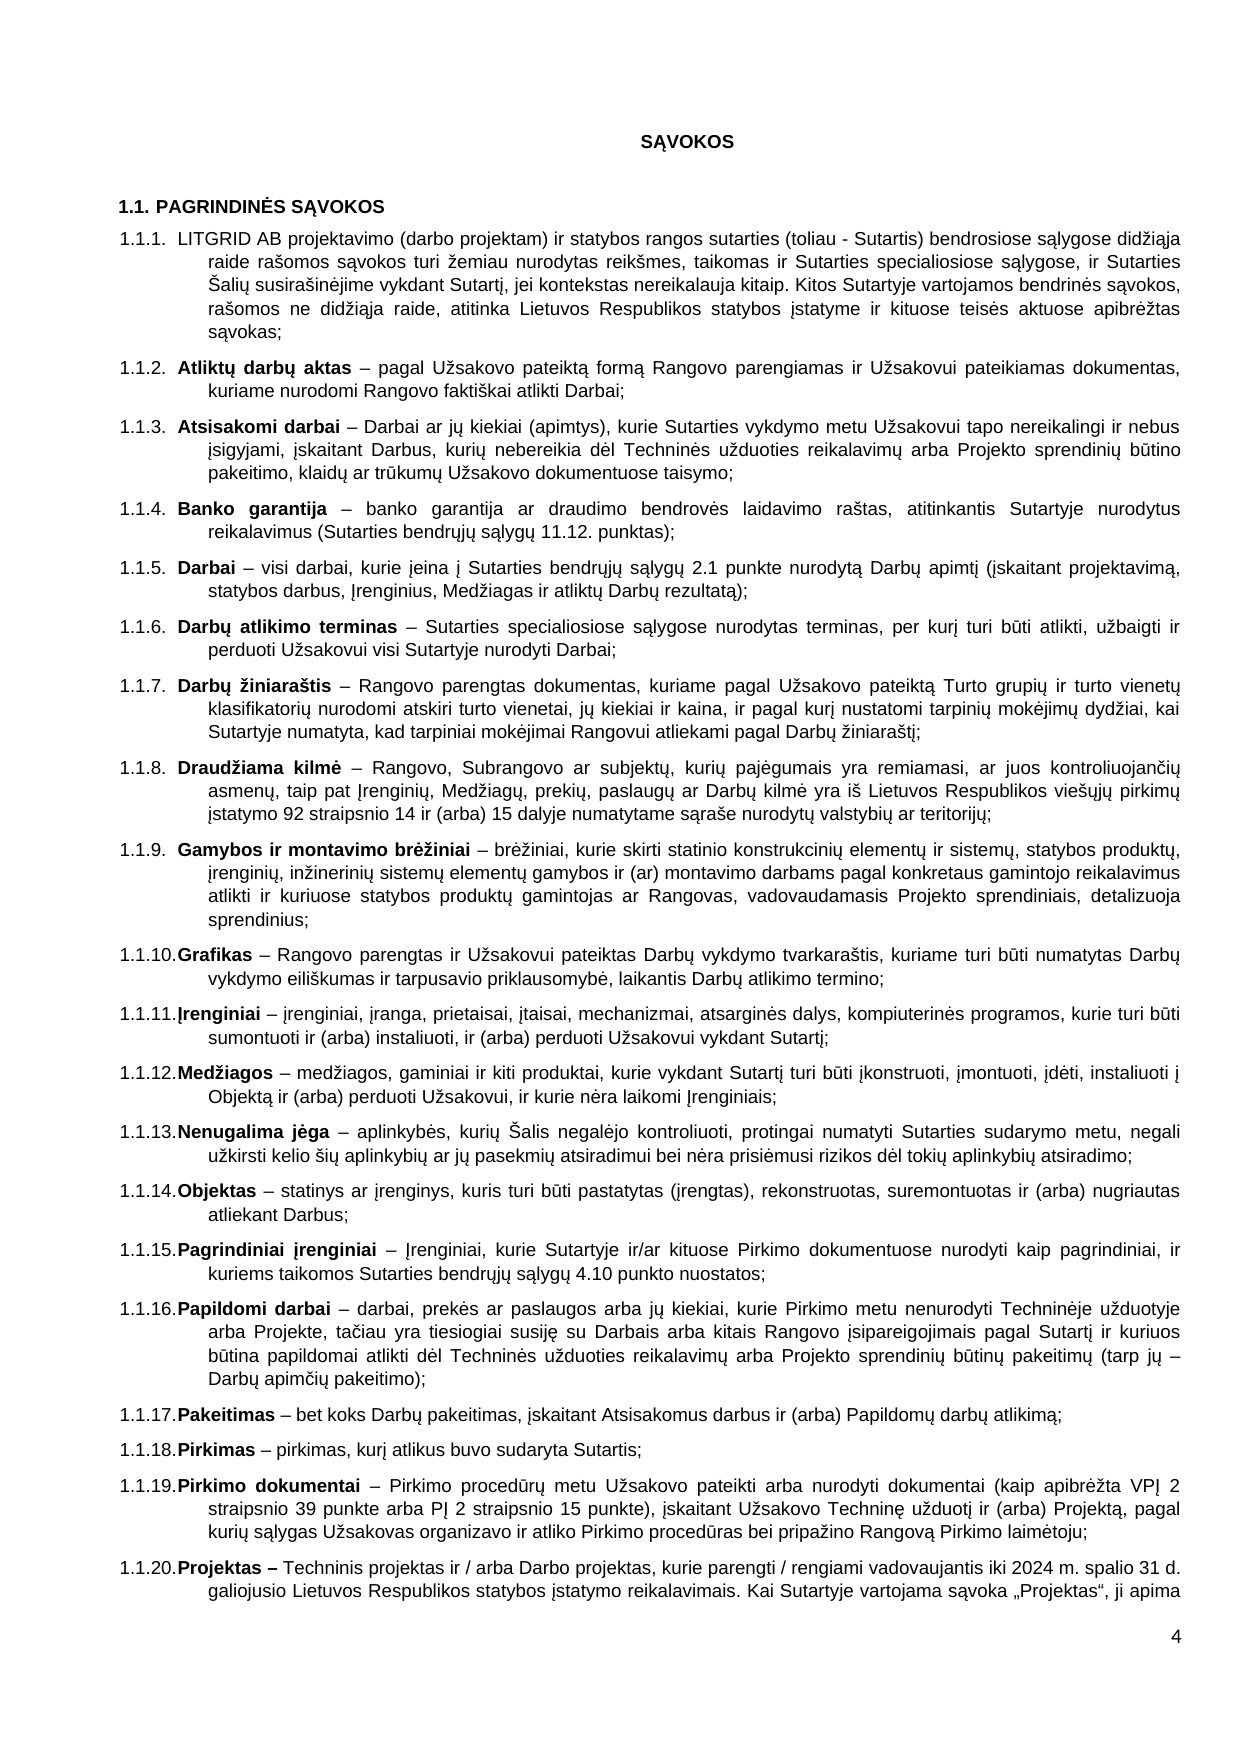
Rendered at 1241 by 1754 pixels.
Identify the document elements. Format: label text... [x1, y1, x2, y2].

list Įrenginiai – įrenginiai, įranga, prietaisai, įtaisai, mechanizmai, atsarginės dalys, kompiuterinės programos, kurie turi būti sumontuoti ir (arba) instaliuoti, ir (arba) perduoti Užsakovui vykdant Sutartį; [119, 1003, 1181, 1048]
list Medžiagos – medžiagos, gaminiai ir kiti produktai, kurie vykdant Sutartį turi būti įkonstruoti, įmontuoti, įdėti, instaliuoti į Objektą ir (arba) perduoti Užsakovui, ir kurie nėra laikomi Įrenginiais; [119, 1062, 1181, 1107]
list Objektas – statinys ar įrenginys, kuris turi būti pastatytas (įrengtas), rekonstruotas, suremontuotas ir (arba) nugriautas atliekant Darbus; [119, 1180, 1181, 1225]
list Draudžiama kilmė – Rangovo, Subrangovo ar subjektų, kurių pajėgumais yra remiamasi, ar juos kontroliuojančių asmenų, taip pat Įrenginių, Medžiagų, prekių, paslaugų ar Darbų kilmė yra iš Lietuvos Respublikos viešųjų pirkimų įstatymo 92 straipsnio 14 ir (arba) 15 dalyje numatytame sąraše nurodytų valstybių ar teritorijų; [119, 757, 1181, 825]
list Pirkimo dokumentai – Pirkimo procedūrų metu Užsakovo pateikti arba nurodyti dokumentai (kaip apibrėžta VPĮ 2 straipsnio 39 punkte arba PĮ 2 straipsnio 15 punkte), įskaitant Užsakovo Techninę užduotį ir (arba) Projektą, pagal kurių sąlygas Užsakovas organizavo ir atliko Pirkimo procedūras bei pripažino Rangovą Pirkimo laimėtoju; [119, 1475, 1181, 1543]
list Banko garantija – banko garantija ar draudimo bendrovės laidavimo raštas, atitinkantis Sutartyje nurodytus reikalavimus (Sutarties bendrųjų sąlygų 11.12. punktas); [119, 498, 1181, 542]
subtitle PAGRINDINĖS SĄVOKOS [118, 196, 1181, 218]
list Atsisakomi darbai – Darbai ar jų kiekiai (apimtys), kurie Sutarties vykdymo metu Užsakovui tapo nereikalingi ir nebus įsigyjami, įskaitant Darbus, kurių nebereikia dėl Techninės užduoties reikalavimų arba Projekto sprendinių būtino pakeitimo, klaidų ar trūkumų Užsakovo dokumentuose taisymo; [119, 415, 1181, 483]
list Darbų žiniaraštis – Rangovo parengtas dokumentas, kuriame pagal Užsakovo pateiktą Turto grupių ir turto vienetų klasifikatorių nurodomi atskiri turto vienetai, jų kiekiai ir kaina, ir pagal kurį nustatomi tarpinių mokėjimų dydžiai, kai Sutartyje numatyta, kad tarpiniai mokėjimai Rangovui atliekami pagal Darbų žiniaraštį; [119, 674, 1181, 742]
list Atliktų darbų aktas – pagal Užsakovo pateiktą formą Rangovo parengiamas ir Užsakovui pateikiamas dokumentas, kuriame nurodomi Rangovo faktiškai atlikti Darbai; [119, 356, 1181, 401]
subtitle SĄVOKOS [193, 131, 1181, 152]
list Grafikas – Rangovo parengtas ir Užsakovui pateiktas Darbų vykdymo tvarkaraštis, kuriame turi būti numatytas Darbų vykdymo eiliškumas ir tarpusavio priklausomybė, laikantis Darbų atlikimo termino; [119, 944, 1181, 989]
list Pagrindiniai įrenginiai – Įrenginiai, kurie Sutartyje ir/ar kituose Pirkimo dokumentuose nurodyti kaip pagrindiniai, ir kuriems taikomos Sutarties bendrųjų sąlygų 4.10 punkto nuostatos; [119, 1239, 1181, 1284]
list LITGRID AB projektavimo (darbo projektam) ir statybos rangos sutarties (toliau - Sutartis) bendrosiose sąlygose didžiąja raide rašomos sąvokos turi žemiau nurodytas reikšmes, taikomas ir Sutarties specialiosiose sąlygose, ir Sutarties Šalių susirašinėjime vykdant Sutartį, jei kontekstas nereikalauja kitaip. Kitos Sutartyje vartojamos bendrinės sąvokos, rašomos ne didžiąja raide, atitinka Lietuvos Respublikos statybos įstatyme ir kituose teisės aktuose apibrėžtas sąvokas; [119, 228, 1181, 342]
list Darbai – visi darbai, kurie įeina į Sutarties bendrųjų sąlygų 2.1 punkte nurodytą Darbų apimtį (įskaitant projektavimą, statybos darbus, Įrenginius, Medžiagas ir atliktų Darbų rezultatą); [119, 557, 1181, 601]
list Papildomi darbai – darbai, prekės ar paslaugos arba jų kiekiai, kurie Pirkimo metu nenurodyti Techninėje užduotyje arba Projekte, tačiau yra tiesiogiai susiję su Darbais arba kitais Rangovo įsipareigojimais pagal Sutartį ir kuriuos būtina papildomai atlikti dėl Techninės užduoties reikalavimų arba Projekto sprendinių būtinų pakeitimų (tarp jų – Darbų apimčių pakeitimo); [119, 1298, 1181, 1389]
list Darbų atlikimo terminas – Sutarties specialiosiose sąlygose nurodytas terminas, per kurį turi būti atlikti, užbaigti ir perduoti Užsakovui visi Sutartyje nurodyti Darbai; [119, 616, 1181, 660]
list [119, 1557, 1181, 1602]
list Nenugalima jėga – aplinkybės, kurių Šalis negalėjo kontroliuoti, protingai numatyti Sutarties sudarymo metu, negali užkirsti kelio šių aplinkybių ar jų pasekmių atsiradimui bei nėra prisiėmusi rizikos dėl tokių aplinkybių atsiradimo; [119, 1121, 1181, 1166]
list Pirkimas – pirkimas, kurį atlikus buvo sudaryta Sutartis; [119, 1439, 1181, 1461]
list Pakeitimas – bet koks Darbų pakeitimas, įskaitant Atsisakomus darbus ir (arba) Papildomų darbų atlikimą; [119, 1403, 1181, 1425]
list Gamybos ir montavimo brėžiniai – brėžiniai, kurie skirti statinio konstrukcinių elementų ir sistemų, statybos produktų, įrenginių, inžinerinių sistemų elementų gamybos ir (ar) montavimo darbams pagal konkretaus gamintojo reikalavimus atlikti ir kuriuose statybos produktų gamintojas ar Rangovas, vadovaudamasis Projekto sprendiniais, detalizuoja sprendinius; [119, 839, 1181, 930]
